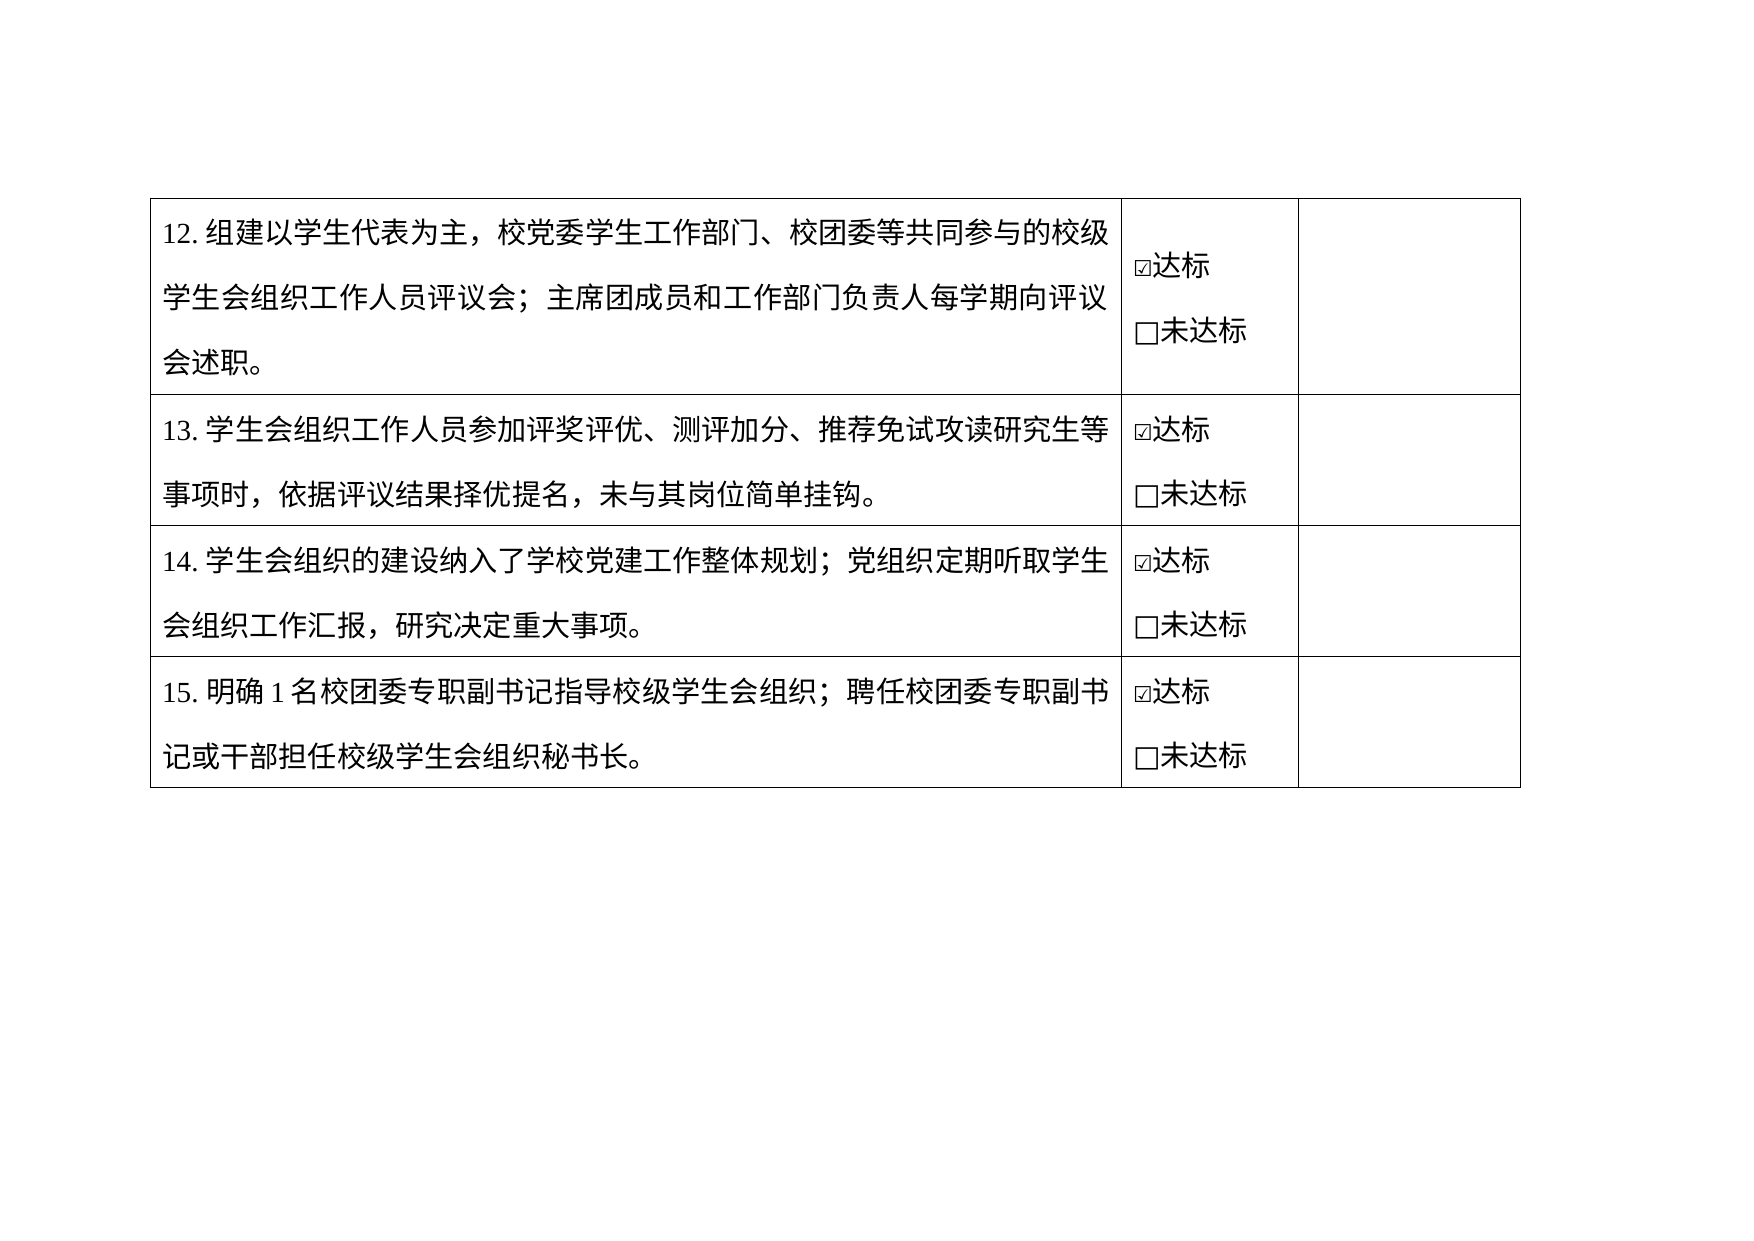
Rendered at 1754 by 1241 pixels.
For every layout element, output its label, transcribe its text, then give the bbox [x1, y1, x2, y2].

table_cell 12. 组建以学生代表为主，校党委学生工作部门、校团委等共同参与的校级学生会组织工作人员评议会；主席团成员和工作部门负责人每学期向评议会述职。 [151, 199, 1121, 394]
table_cell ☑达标 □未达标 [1122, 395, 1298, 525]
table_cell ☑达标 □未达标 [1122, 199, 1298, 394]
table_cell [1299, 526, 1520, 656]
table_cell 15. 明确1名校团委专职副书记指导校级学生会组织；聘任校团委专职副书记或干部担任校级学生会组织秘书长。 [151, 657, 1121, 787]
table_cell [1299, 395, 1520, 525]
table_cell [1299, 657, 1520, 787]
table_cell 14. 学生会组织的建设纳入了学校党建工作整体规划；党组织定期听取学生会组织工作汇报，研究决定重大事项。 [151, 526, 1121, 656]
table_cell 13. 学生会组织工作人员参加评奖评优、测评加分、推荐免试攻读研究生等事项时，依据评议结果择优提名，未与其岗位简单挂钩。 [151, 395, 1121, 525]
table_cell ☑达标 □未达标 [1122, 657, 1298, 787]
table_cell ☑达标 □未达标 [1122, 526, 1298, 656]
table_cell [1299, 199, 1520, 394]
